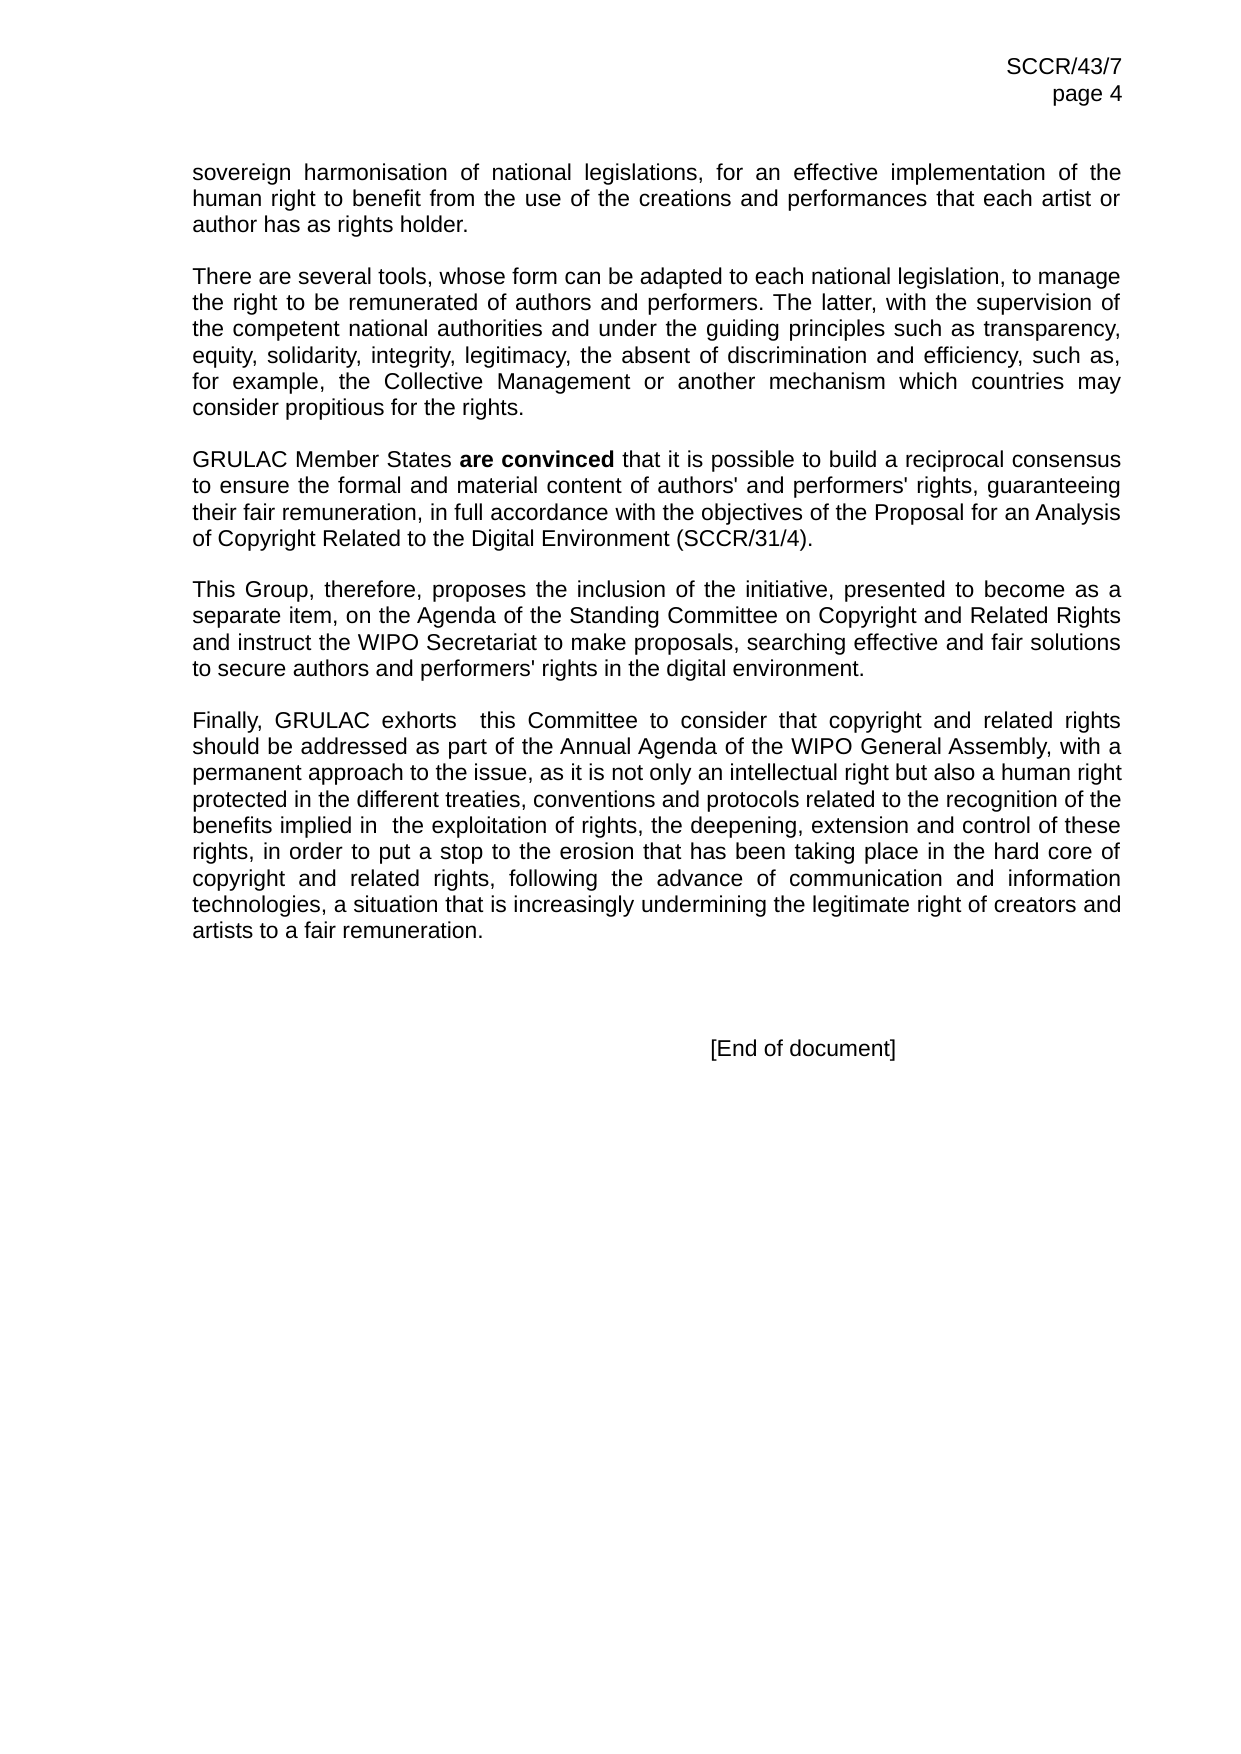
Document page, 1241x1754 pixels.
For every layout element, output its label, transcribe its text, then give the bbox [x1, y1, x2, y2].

text [End of document] [710, 1035, 1122, 1062]
text This Group, therefore, proposes the inclusion of the initiative, presented to become as a separate item, on the Agenda of the Standing Committee on Copyright and Related Rights and instruct the WIPO Secretariat to make proposals, searching effective and fair solutions to secure authors and performers' rights in the digital environment. [192, 576, 1122, 682]
text There are several tools, whose form can be adapted to each national legislation, to manage the right to be remunerated of authors and performers. The latter, with the supervision of the competent national authorities and under the guiding principles such as transparency, equity, solidarity, integrity, legitimacy, the absent of discrimination and efficiency, such as, for example, the Collective Management or another mechanism which countries may consider propitious for the rights. [192, 263, 1122, 421]
text Finally, GRULAC exhorts this Committee to consider that copyright and related rights should be addressed as part of the Annual Agenda of the WIPO General Assembly, with a permanent approach to the issue, as it is not only an intellectual right but also a human right protected in the different treaties, conventions and protocols related to the recognition of the benefits implied in the exploitation of rights, the deepening, extension and control of these rights, in order to put a stop to the erosion that has been taking place in the hard core of copyright and related rights, following the advance of communication and information technologies, a situation that is increasingly undermining the legitimate right of creators and artists to a fair remuneration. [192, 707, 1122, 944]
text GRULAC Member States are convinced that it is possible to build a reciprocal consensus to ensure the formal and material content of authors' and performers' rights, guaranteeing their fair remuneration, in full accordance with the objectives of the Proposal for an Analysis of Copyright Related to the Digital Environment (SCCR/31/4). [192, 446, 1122, 551]
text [192, 158, 1122, 238]
